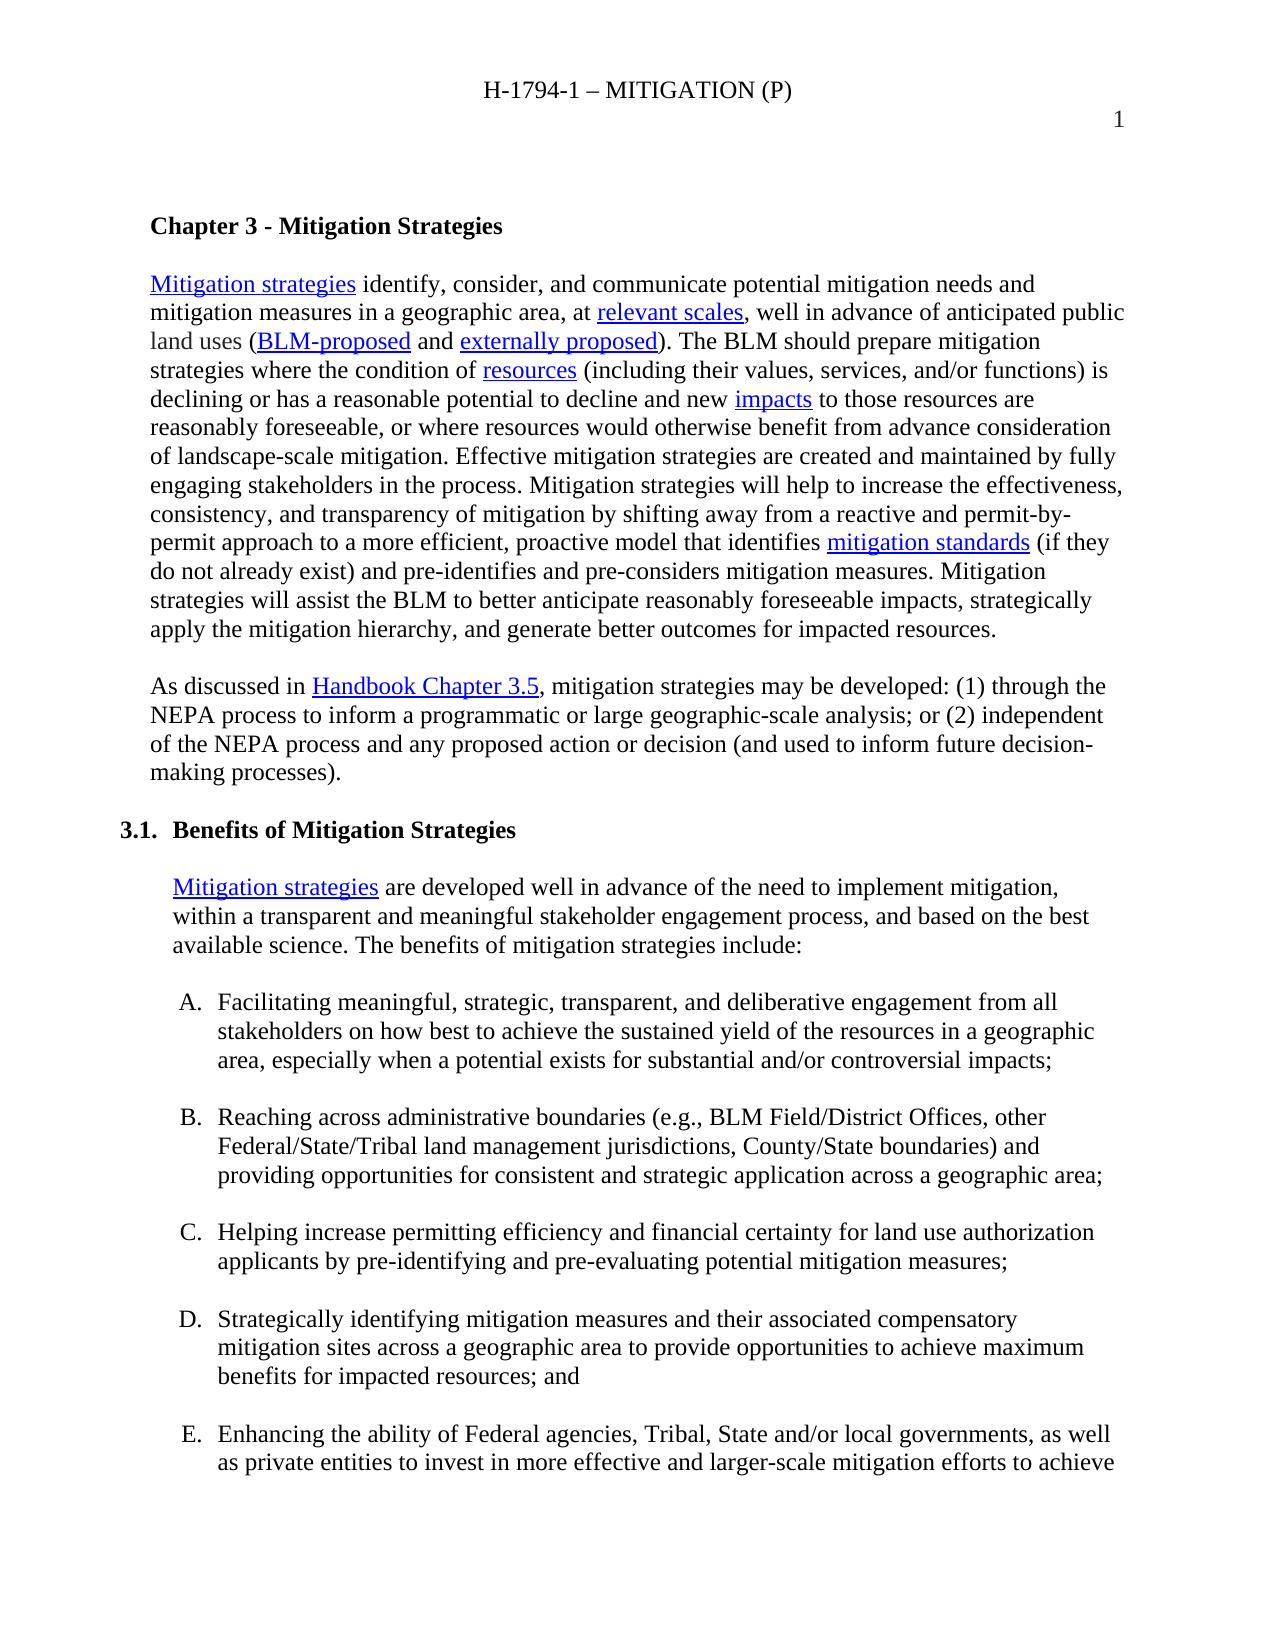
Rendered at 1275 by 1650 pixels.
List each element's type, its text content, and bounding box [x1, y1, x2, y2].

list Strategically identifying mitigation measures and their associated compensatory mitigation sites across a geographic area to provide opportunities to achieve maximum benefits for impacted resources; and [202, 1304, 1125, 1390]
list Facilitating meaningful, strategic, transparent, and deliberative engagement from all stakeholders on how best to achieve the sustained yield of the resources in a geographic area, especially when a potential exists for substantial and/or controversial impacts; [202, 987, 1125, 1074]
list Mitigation strategies identify, consider, and communicate potential mitigation needs and mitigation measures in a geographic area, at relevant scales, well in advance of anticipated public land uses (BLM-proposed and externally proposed). The BLM should prepare mitigation strategies where the condition of resources (including their values, services, and/or functions) is declining or has a reasonable potential to decline and new impacts to those resources are reasonably foreseeable, or where resources would otherwise benefit from advance consideration of landscape-scale mitigation. Effective mitigation strategies are created and maintained by fully engaging stakeholders in the process. Mitigation strategies will help to increase the effectiveness, consistency, and transparency of mitigation by shifting away from a reactive and permit-by-permit approach to a more efficient, proactive model that identifies mitigation standards (if they do not already exist) and pre-identifies and pre-considers mitigation measures. Mitigation strategies will assist the BLM to better anticipate reasonably foreseeable impacts, strategically apply the mitigation hierarchy, and generate better outcomes for impacted resources. [150, 269, 1125, 642]
list Reaching across administrative boundaries (e.g., BLM Field/District Offices, other Federal/State/Tribal land management jurisdictions, County/State boundaries) and providing opportunities for consistent and strategic application across a geographic area; [202, 1102, 1125, 1189]
list Benefits of Mitigation Strategies [157, 815, 1125, 844]
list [202, 1419, 1125, 1476]
subtitle - Mitigation Strategies [150, 211, 1125, 240]
list Mitigation strategies are developed well in advance of the need to implement mitigation, within a transparent and meaningful stakeholder engagement process, and based on the best available science. The benefits of mitigation strategies include: [172, 872, 1125, 959]
list Helping increase permitting efficiency and financial certainty for land use authorization applicants by pre-identifying and pre-evaluating potential mitigation measures; [202, 1217, 1125, 1275]
list As discussed in Handbook Chapter 3.5, mitigation strategies may be developed: (1) through the NEPA process to inform a programmatic or large geographic-scale analysis; or (2) independent of the NEPA process and any proposed action or decision (and used to inform future decision-making processes). [150, 671, 1125, 786]
